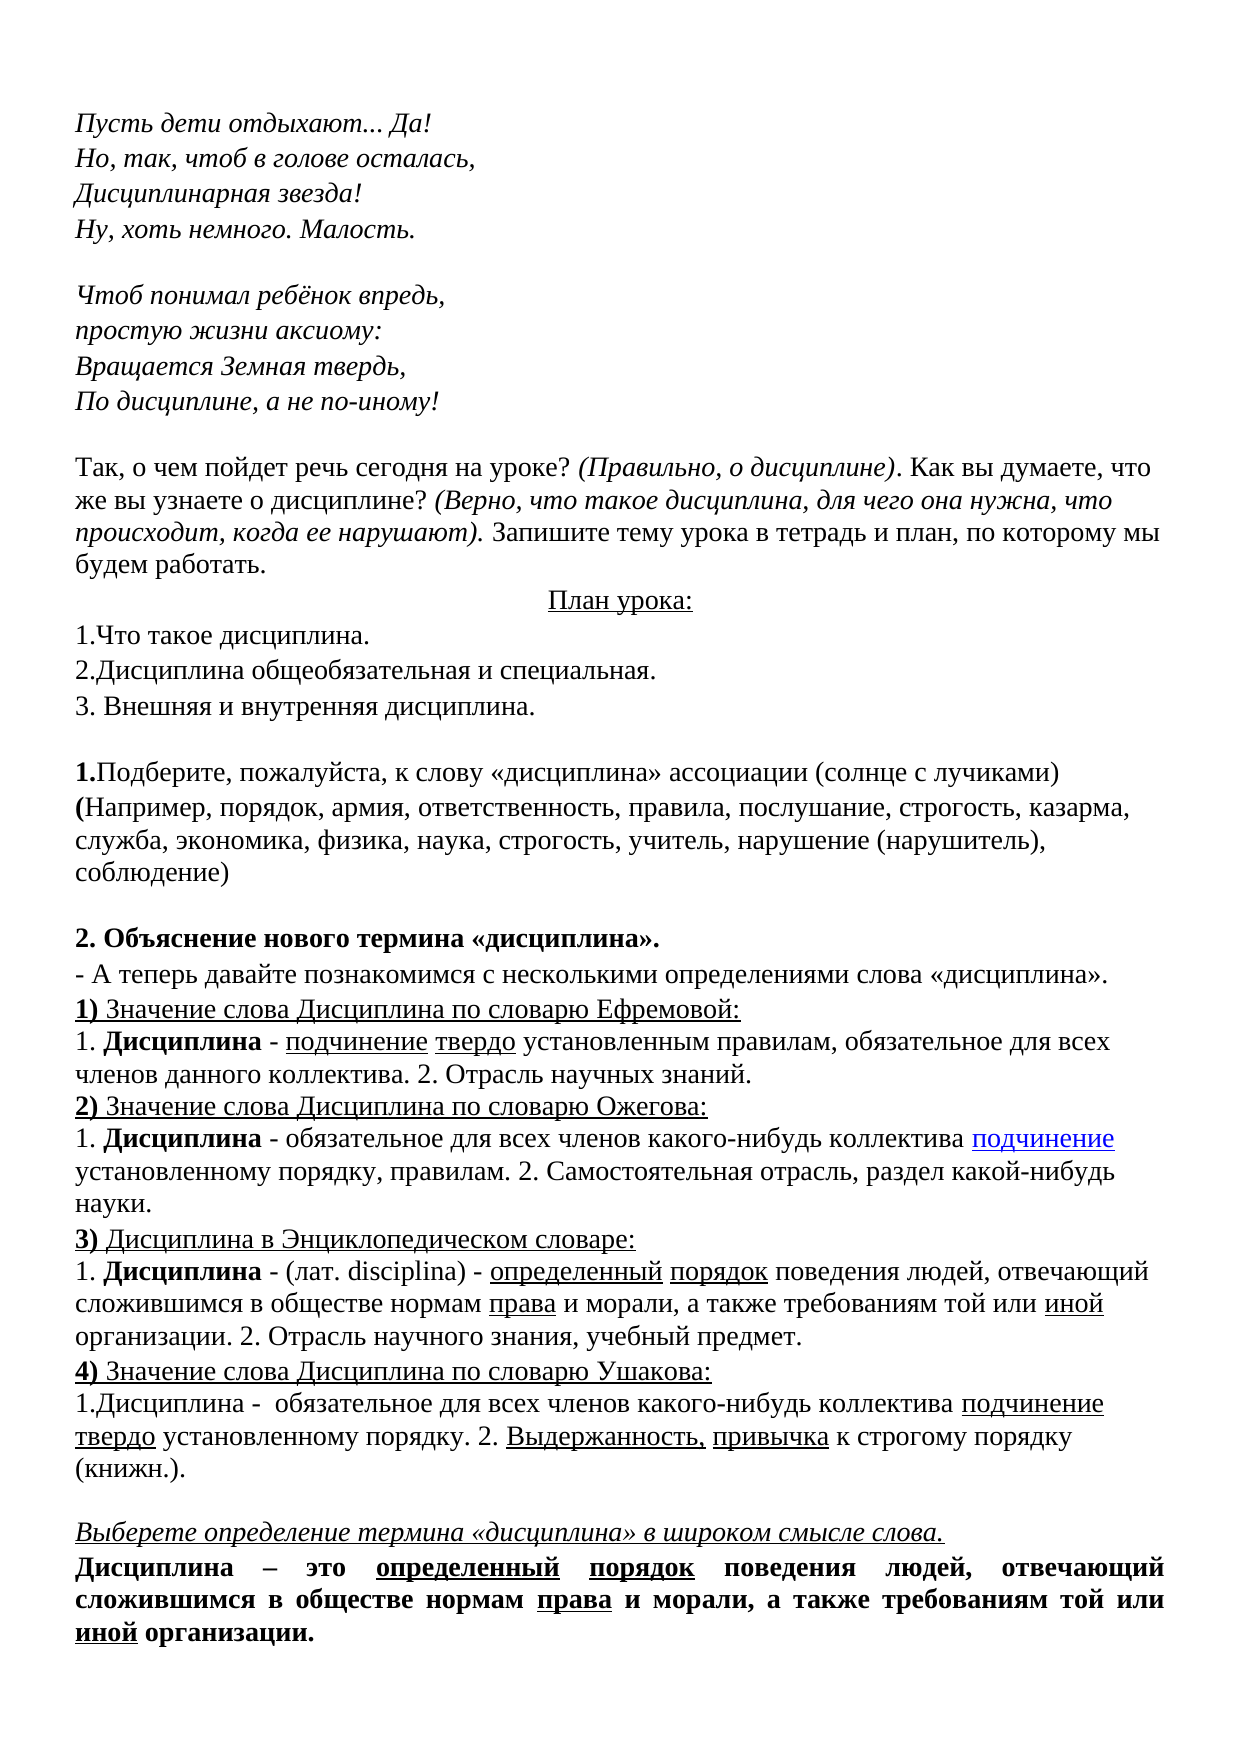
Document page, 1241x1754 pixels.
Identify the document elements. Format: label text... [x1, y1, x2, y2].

text - А теперь давайте познакомимся с несколькими определениями слова «дисциплина». [75, 957, 1165, 989]
text Дисциплинарная звезда! [75, 177, 1165, 209]
text 1) Значение слова Дисциплина по словарю Ефремовой: 1. Дисциплина - подчинение твердо установленным правилам, обязательное для всех членов данного коллектива. 2. Отрасль научных знаний. 2) Значение слова Дисциплина по словарю Ожегова: 1. Дисциплина - обязательное для всех членов какого-нибудь коллектива подчинение установленному порядку, правилам. 2. Самостоятельная отрасль, раздел какой-нибудь науки. [75, 992, 1165, 1219]
text 2. Объяснение нового термина «дисциплина». [75, 921, 1165, 954]
text Но, так, чтоб в голове осталась, [75, 141, 1165, 174]
text 3. Внешняя и внутренняя дисциплина. [75, 689, 1165, 721]
text (Например, порядок, армия, ответственность, правила, послушание, строгость, казарма, служба, экономика, физика, наука, строгость, учитель, нарушение (нарушитель), соблюдение) [75, 790, 1165, 887]
text 2.Дисциплина общеобязательная и специальная. [75, 653, 1165, 686]
text Так, о чем пойдет речь сегодня на уроке? (Правильно, о дисциплине). Как вы думаете, что же вы узнаете о дисциплине? (Верно, что такое дисциплина, для чего она нужна, что происходит, когда ее нарушают). Запишите тему урока в тетрадь и план, по которому мы будем работать. [75, 450, 1165, 580]
text План урока: [75, 583, 1165, 615]
text Выберете определение термина «дисциплина» в широком смысле слова. [75, 1515, 1165, 1547]
text 3) Дисциплина в Энциклопедическом словаре: 1. Дисциплина - (лат. disciplina) - определенный порядок поведения людей, отвечающий сложившимся в обществе нормам права и морали, а также требованиям той или иной организации. 2. Отрасль научного знания, учебный предмет. [75, 1222, 1165, 1351]
text Пусть дети отдыхают... Да! [75, 106, 1165, 138]
text Вращается Земная твердь, [75, 349, 1165, 381]
text 1.Что такое дисциплина. [75, 618, 1165, 651]
text Дисциплина – это определенный порядок поведения людей, отвечающий сложившимся в обществе нормам права и морали, а также требованиям той или иной организации. [75, 1550, 1165, 1647]
text Чтоб понимал ребёнок впредь, [75, 278, 1165, 311]
text Ну, хоть немного. Малость. [75, 212, 1165, 244]
text 4) Значение слова Дисциплина по словарю Ушакова: 1.Дисциплина - обязательное для всех членов какого-нибудь коллектива подчинение твердо установленному порядку. 2. Выдержанность, привычка к строгому порядку (книжн.). [75, 1354, 1165, 1512]
text По дисциплине, а не по-иному! [75, 384, 1165, 416]
text 1.Подберите, пожалуйста, к слову «дисциплина» ассоциации (солнце с лучиками) [75, 755, 1165, 787]
text простую жизни аксиому: [75, 313, 1165, 346]
